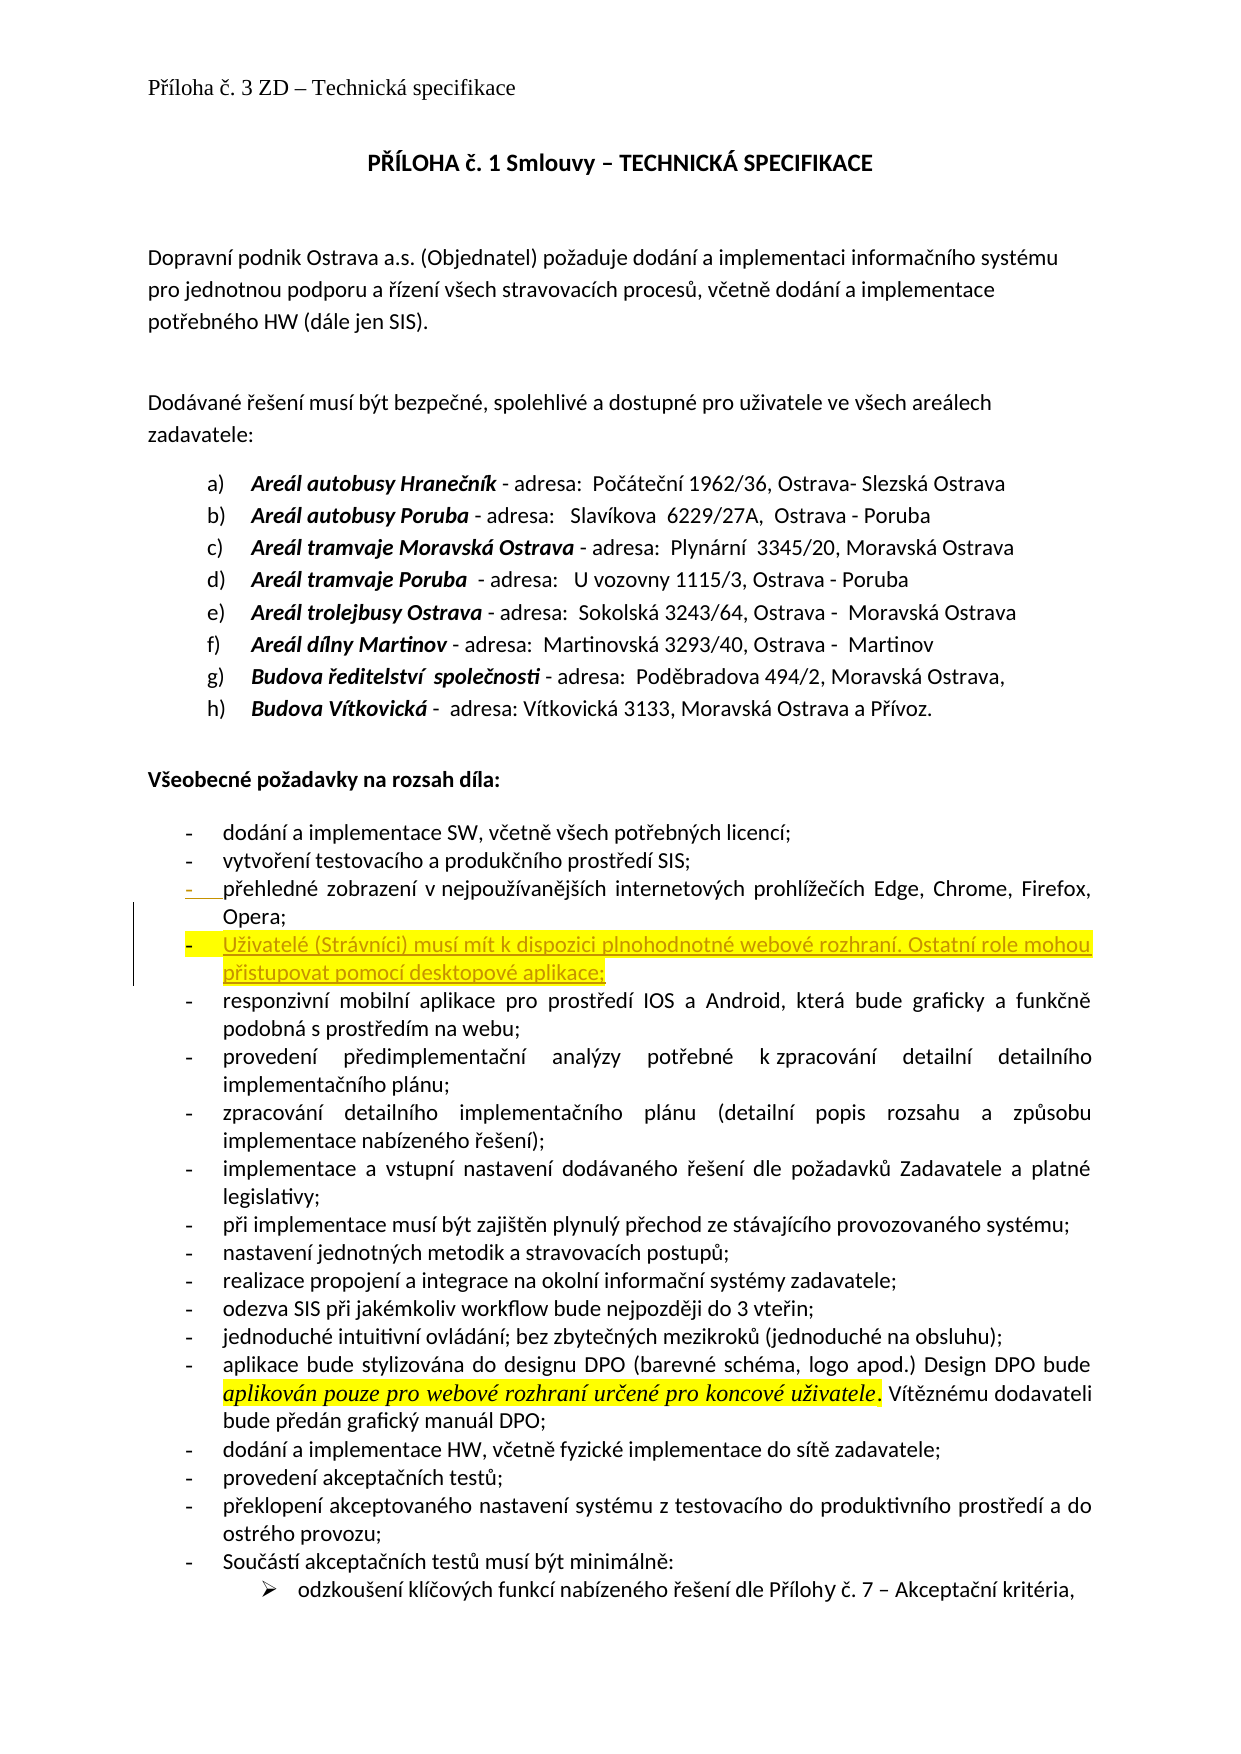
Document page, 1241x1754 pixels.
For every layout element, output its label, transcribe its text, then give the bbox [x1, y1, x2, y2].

list dodání a implementace SW, včetně všech potřebných licencí; [185, 818, 1093, 846]
list překlopení akceptovaného nastavení systému z testovacího do produktivního prostředí a do ostrého provozu; [185, 1491, 1093, 1547]
list při implementace musí být zajištěn plynulý přechod ze stávajícího provozovaného systému; [185, 1210, 1093, 1238]
list Areál tramvaje Poruba - adresa: U vozovny 1115/3, Ostrava - Poruba [207, 566, 1063, 594]
list nastavení jednotných metodik a stravovacích postupů; [185, 1238, 1093, 1266]
list provedení předimplementační analýzy potřebné k zpracování detailní detailního implementačního plánu; [185, 1042, 1093, 1098]
list Areál trolejbusy Ostrava - adresa: Sokolská 3243/64, Ostrava - Moravská Ostrava [207, 598, 1063, 626]
list Budova ředitelství společnosti - adresa: Poděbradova 494/2, Moravská Ostrava, [207, 662, 1063, 690]
text Všeobecné požadavky na rozsah díla: [148, 765, 1093, 793]
list jednoduché intuitivní ovládání; bez zbytečných mezikroků (jednoduché na obsluhu); [185, 1322, 1093, 1350]
list Budova Vítkovická - adresa: Vítkovická 3133, Moravská Ostrava a Přívoz. [207, 694, 1063, 722]
text Dopravní podnik Ostrava a.s. (Objednatel) požaduje dodání a implementaci informačního systému pro jednotnou podporu a řízení všech stravovacích procesů, včetně dodání a implementace potřebného HW (dále jen SIS). [148, 243, 1093, 335]
list Areál tramvaje Moravská Ostrava - adresa: Plynární 3345/20, Moravská Ostrava [207, 533, 1063, 561]
list provedení akceptačních testů; [185, 1463, 1093, 1491]
list zpracování detailního implementačního plánu (detailní popis rozsahu a způsobu implementace nabízeného řešení); [185, 1098, 1093, 1154]
list vytvoření testovacího a produkčního prostředí SIS; [185, 846, 1093, 874]
list implementace a vstupní nastavení dodávaného řešení dle požadavků Zadavatele a platné legislativy; [185, 1154, 1093, 1210]
list Areál dílny Martinov - adresa: Martinovská 3293/40, Ostrava - Martinov [207, 630, 1063, 658]
list odzkoušení klíčových funkcí nabízeného řešení dle Přílohy č. 7 – Akceptační kritéria, [260, 1575, 1093, 1603]
list responzivní mobilní aplikace pro prostředí IOS a Android, která bude graficky a funkčně podobná s prostředím na webu; [185, 986, 1093, 1042]
text Dodávané řešení musí být bezpečné, spolehlivé a dostupné pro uživatele ve všech areálech zadavatele: [148, 388, 1093, 448]
list realizace propojení a integrace na okolní informační systémy zadavatele; [185, 1266, 1093, 1294]
list Součástí akceptačních testů musí být minimálně: [185, 1547, 1093, 1575]
list aplikace bude stylizována do designu DPO (barevné schéma, logo apod.) Design DPO bude aplikován pouze pro webové rozhraní určené pro koncové uživatele. Vítěznému dodavateli bude předán grafický manuál DPO; [185, 1350, 1093, 1435]
list Areál autobusy Poruba - adresa: Slavíkova 6229/27A, Ostrava - Poruba [207, 501, 1063, 529]
list odezva SIS při jakémkoliv workflow bude nejpozději do 3 vteřin; [185, 1294, 1093, 1322]
list dodání a implementace HW, včetně fyzické implementace do sítě zadavatele; [185, 1435, 1093, 1463]
list přehledné zobrazení v nejpoužívanějších internetových prohlížečích Edge, Chrome, Firefox, Opera; [185, 874, 1093, 930]
list Areál autobusy Hranečník - adresa: Počáteční 1962/36, Ostrava- Slezská Ostrava [207, 469, 1063, 497]
text PŘÍLOHA č. 1 Smlouvy – Technická specifikace [148, 148, 1093, 178]
